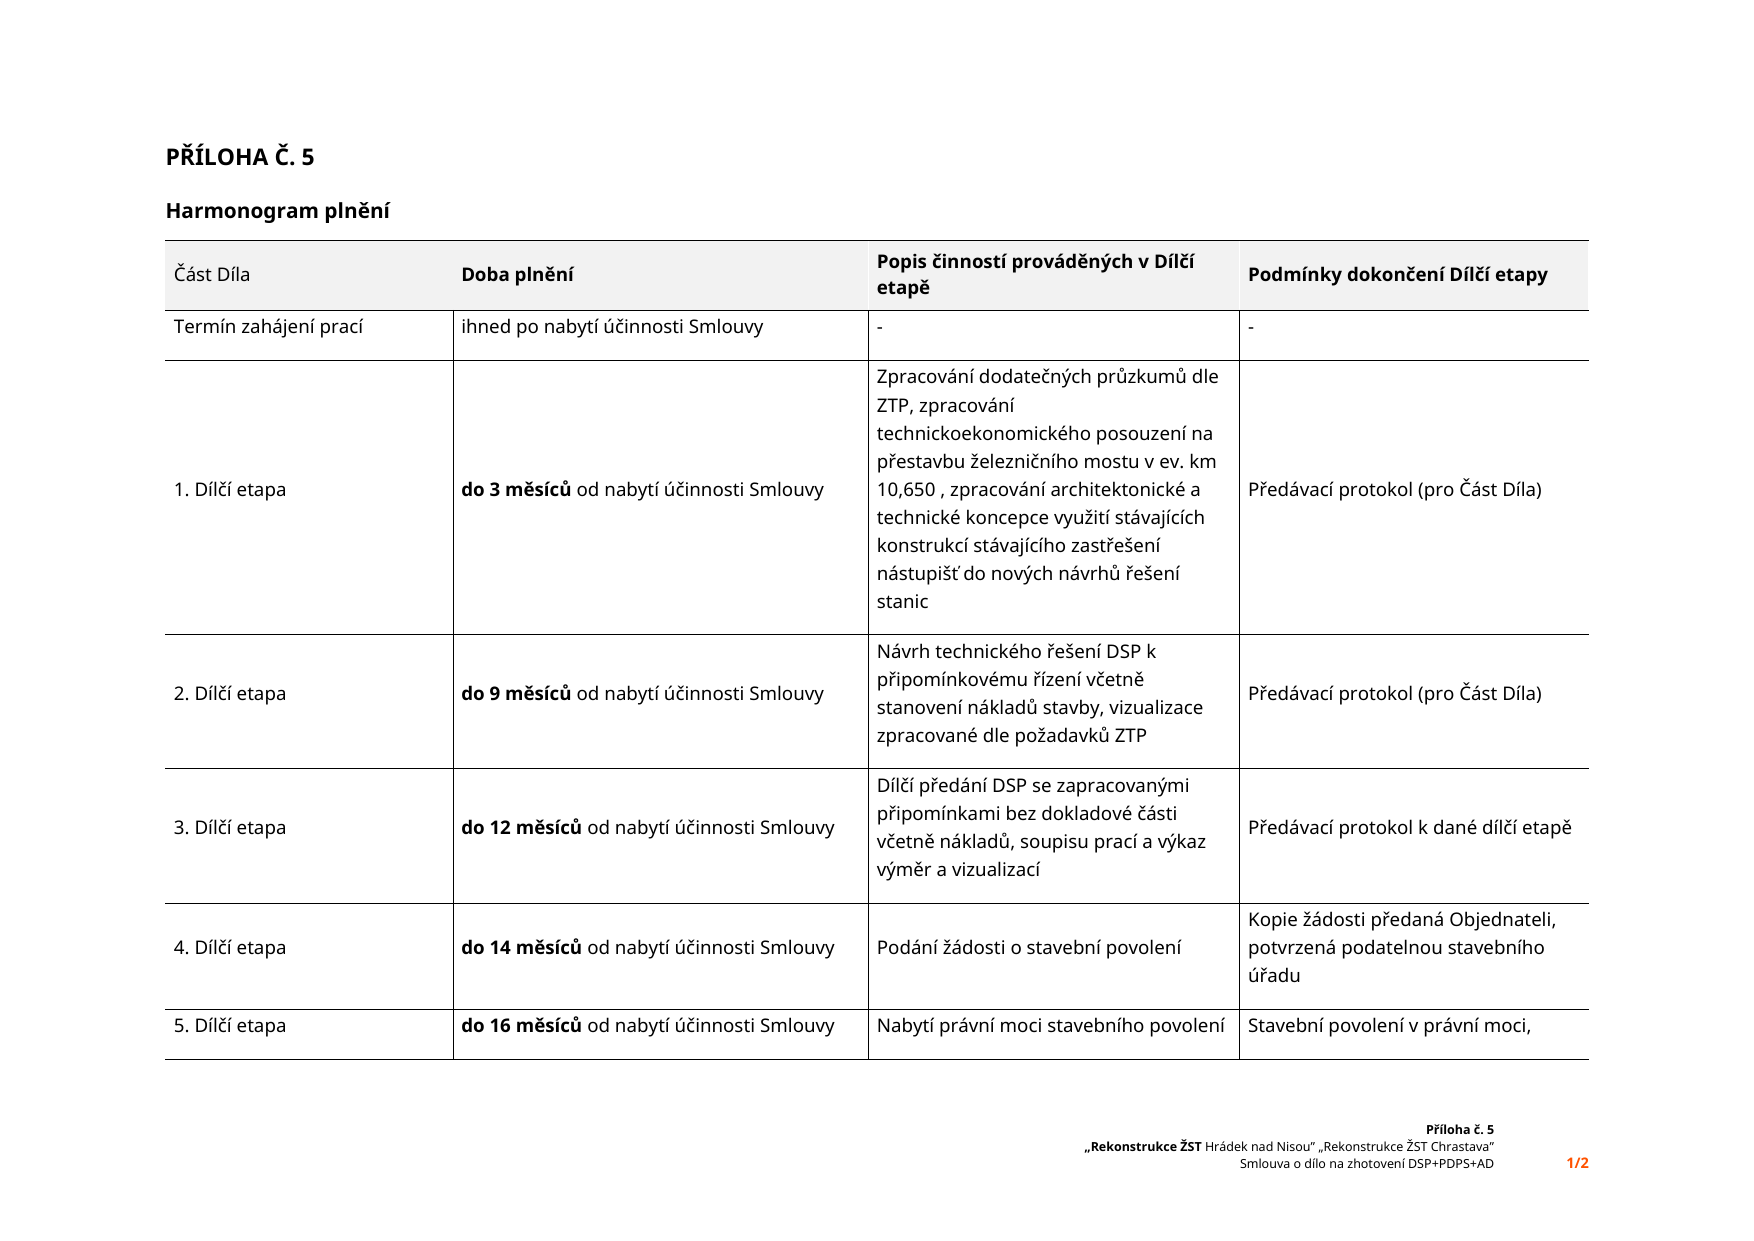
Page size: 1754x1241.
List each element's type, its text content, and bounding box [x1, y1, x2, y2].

table_header Část Díla [165, 241, 453, 310]
table_cell - [869, 311, 1239, 360]
table_cell ihned po nabytí účinnosti Smlouvy [454, 311, 868, 360]
table_cell Kopie žádosti předaná Objednateli, potvrzená podatelnou stavebního úřadu [1240, 904, 1588, 1008]
table_cell Předávací protokol (pro Část Díla) [1240, 635, 1588, 768]
table_cell Podání žádosti o stavební povolení [869, 904, 1239, 1008]
table_cell 1. Dílčí etapa [165, 361, 453, 634]
table_cell Předávací protokol k dané dílčí etapě [1240, 769, 1588, 902]
table_cell do 3 měsíců od nabytí účinnosti Smlouvy [454, 361, 868, 634]
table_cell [869, 1010, 1239, 1059]
table_cell do 9 měsíců od nabytí účinnosti Smlouvy [454, 635, 868, 768]
table_cell 5. Dílčí etapa [165, 1010, 453, 1059]
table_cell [1240, 1010, 1588, 1059]
table_cell do 14 měsíců od nabytí účinnosti Smlouvy [454, 904, 868, 1008]
table_header Podmínky dokončení Dílčí etapy [1240, 241, 1588, 310]
text Harmonogram plnění [165, 197, 1588, 225]
table_header Doba plnění [453, 241, 868, 310]
table_cell Dílčí předání DSP se zapracovanými připomínkami bez dokladové části včetně nákladů, soupisu prací a výkaz výměr a vizualizací [869, 769, 1239, 902]
table_cell Termín zahájení prací [165, 311, 453, 360]
text Příloha č. 5 [165, 141, 1588, 173]
table_cell - [1240, 311, 1588, 360]
table_cell Návrh technického řešení DSP k připomínkovému řízení včetně stanovení nákladů stavby, vizualizace zpracované dle požadavků ZTP [869, 635, 1239, 768]
table_cell 4. Dílčí etapa [165, 904, 453, 1008]
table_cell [454, 1010, 868, 1059]
table_header Popis činností prováděných v Dílčí etapě [869, 241, 1239, 310]
table_cell Zpracování dodatečných průzkumů dle ZTP, zpracování technickoekonomického posouzení na přestavbu železničního mostu v ev. km 10,650 , zpracování architektonické a technické koncepce využití stávajících konstrukcí stávajícího zastřešení nástupišť do nových návrhů řešení stanic [869, 361, 1239, 634]
table_cell 2. Dílčí etapa [165, 635, 453, 768]
table_cell 3. Dílčí etapa [165, 769, 453, 902]
table_cell do 12 měsíců od nabytí účinnosti Smlouvy [454, 769, 868, 902]
table_cell Předávací protokol (pro Část Díla) [1240, 361, 1588, 634]
